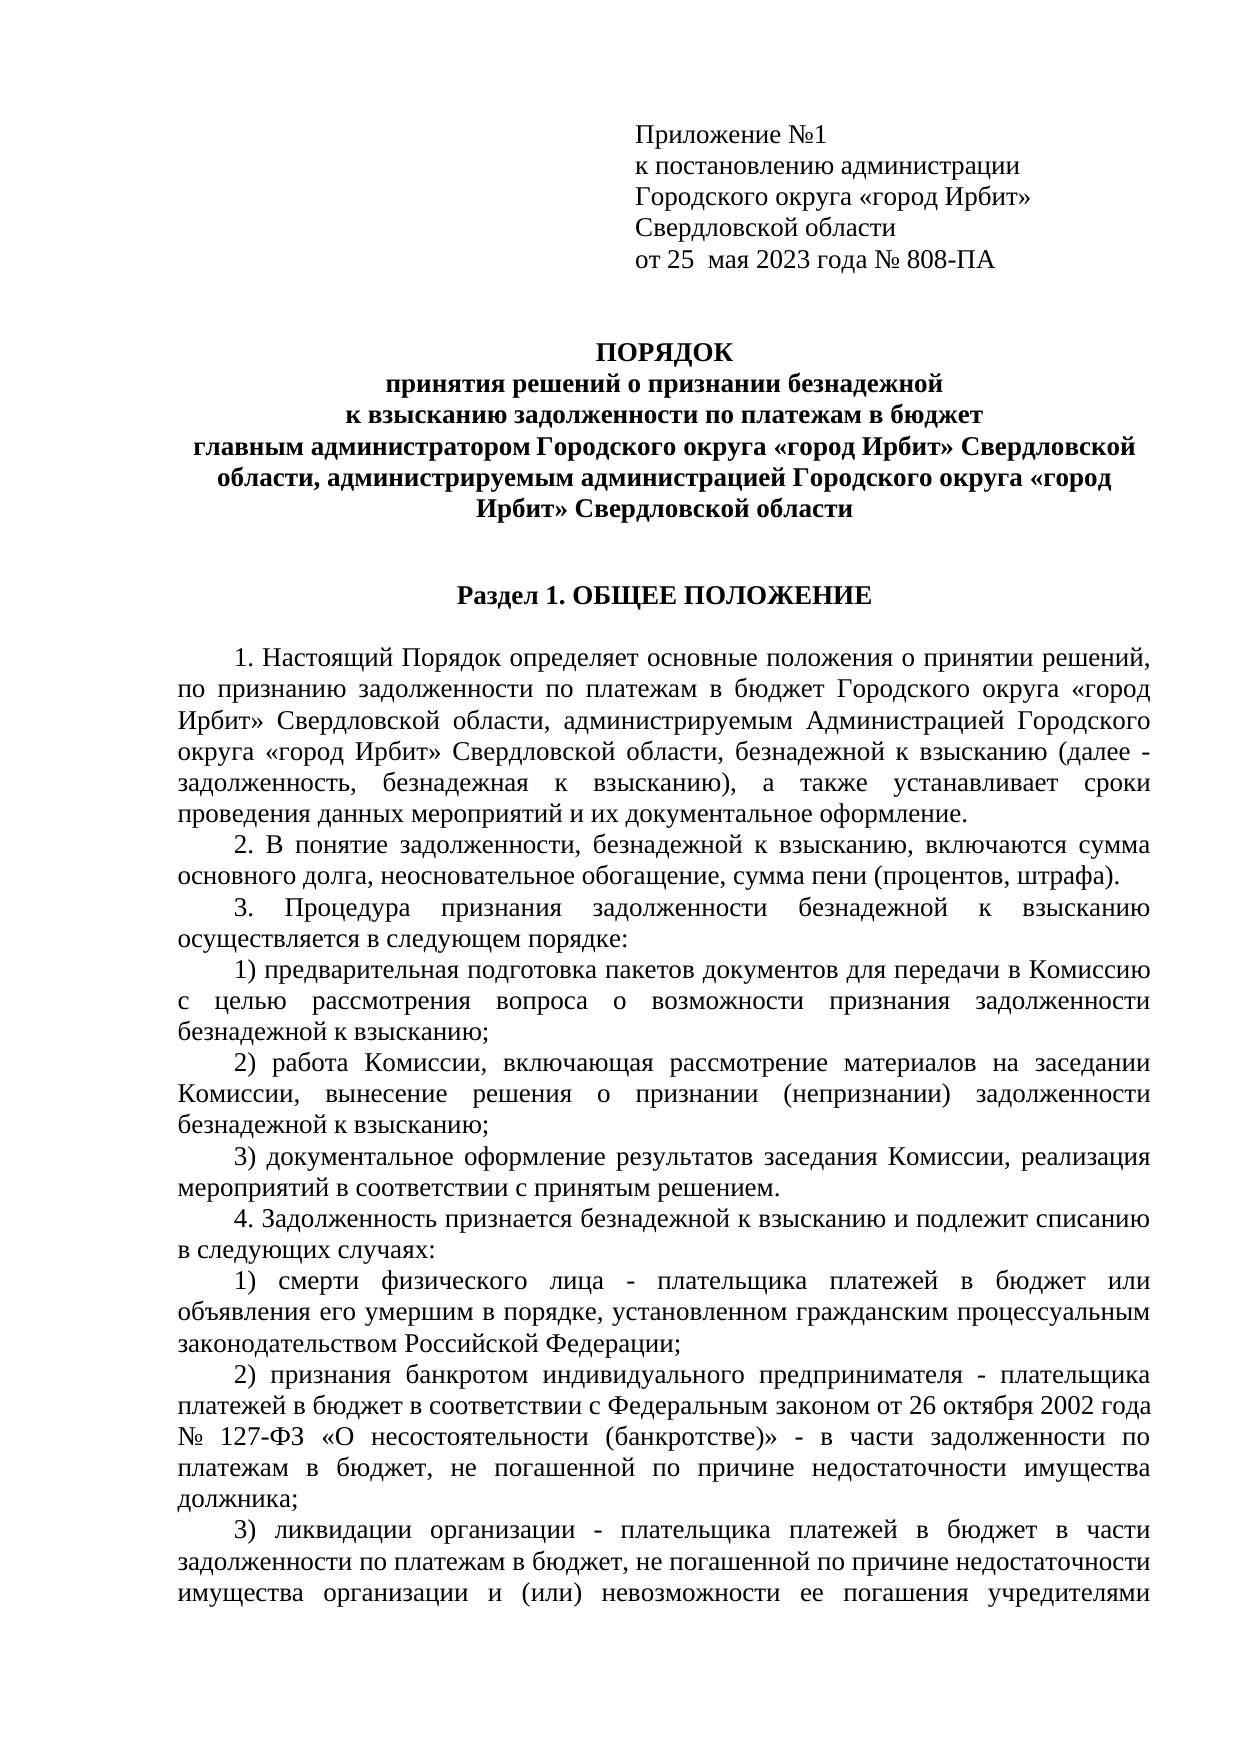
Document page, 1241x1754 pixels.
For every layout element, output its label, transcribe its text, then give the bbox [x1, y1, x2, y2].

text 4. Задолженность признается безнадежной к взысканию и подлежит списанию в следующих случаях: [177, 1202, 1152, 1264]
text Приложение №1 [635, 118, 1131, 149]
text от 25 мая 2023 года № 808-ПА [635, 243, 1131, 274]
text 3. Процедура признания задолженности безнадежной к взысканию осуществляется в следующем порядке: [177, 891, 1152, 953]
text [177, 1513, 1152, 1607]
text принятия решений о признании безнадежной [177, 367, 1152, 398]
text 1. Настоящий Порядок определяет основные положения о принятии решений, по признанию задолженности по платежам в бюджет Городского округа «город Ирбит» Свердловской области, администрируемым Администрацией Городского округа «город Ирбит» Свердловской области, безнадежной к взысканию (далее - задолженность, безнадежная к взысканию), а также устанавливает сроки проведения данных мероприятий и их документальное оформление. [177, 641, 1152, 828]
text Городского округа «город Ирбит» Свердловской области [635, 180, 1131, 243]
text 2) признания банкротом индивидуального предпринимателя - плательщика платежей в бюджет в соответствии с Федеральным законом от 26 октября 2002 года № 127-ФЗ «О несостоятельности (банкротстве)» - в части задолженности по платежам в бюджет, не погашенной по причине недостаточности имущества должника; [177, 1358, 1152, 1513]
text к взысканию задолженности по платежам в бюджет [177, 398, 1152, 430]
text к постановлению администрации [635, 149, 1167, 180]
title Раздел 1. ОБЩЕЕ ПОЛОЖЕНИЕ [177, 579, 1152, 610]
text ПОРЯДОК [177, 336, 1152, 367]
text 2. В понятие задолженности, безнадежной к взысканию, включаются сумма основного долга, неосновательное обогащение, сумма пени (процентов, штрафа). [177, 828, 1152, 891]
text главным администратором Городского округа «город Ирбит» Свердловской области, администрируемым администрацией Городского округа «город Ирбит» Свердловской области [177, 430, 1152, 523]
text 2) работа Комиссии, включающая рассмотрение материалов на заседании Комиссии, вынесение решения о признании (непризнании) задолженности безнадежной к взысканию; [177, 1046, 1152, 1140]
text 1) предварительная подготовка пакетов документов для передачи в Комиссию с целью рассмотрения вопроса о возможности признания задолженности безнадежной к взысканию; [177, 953, 1152, 1046]
text 3) документальное оформление результатов заседания Комиссии, реализация мероприятий в соответствии с принятым решением. [177, 1140, 1152, 1202]
text 1) смерти физического лица - плательщика платежей в бюджет или объявления его умершим в порядке, установленном гражданским процессуальным законодательством Российской Федерации; [177, 1264, 1152, 1358]
